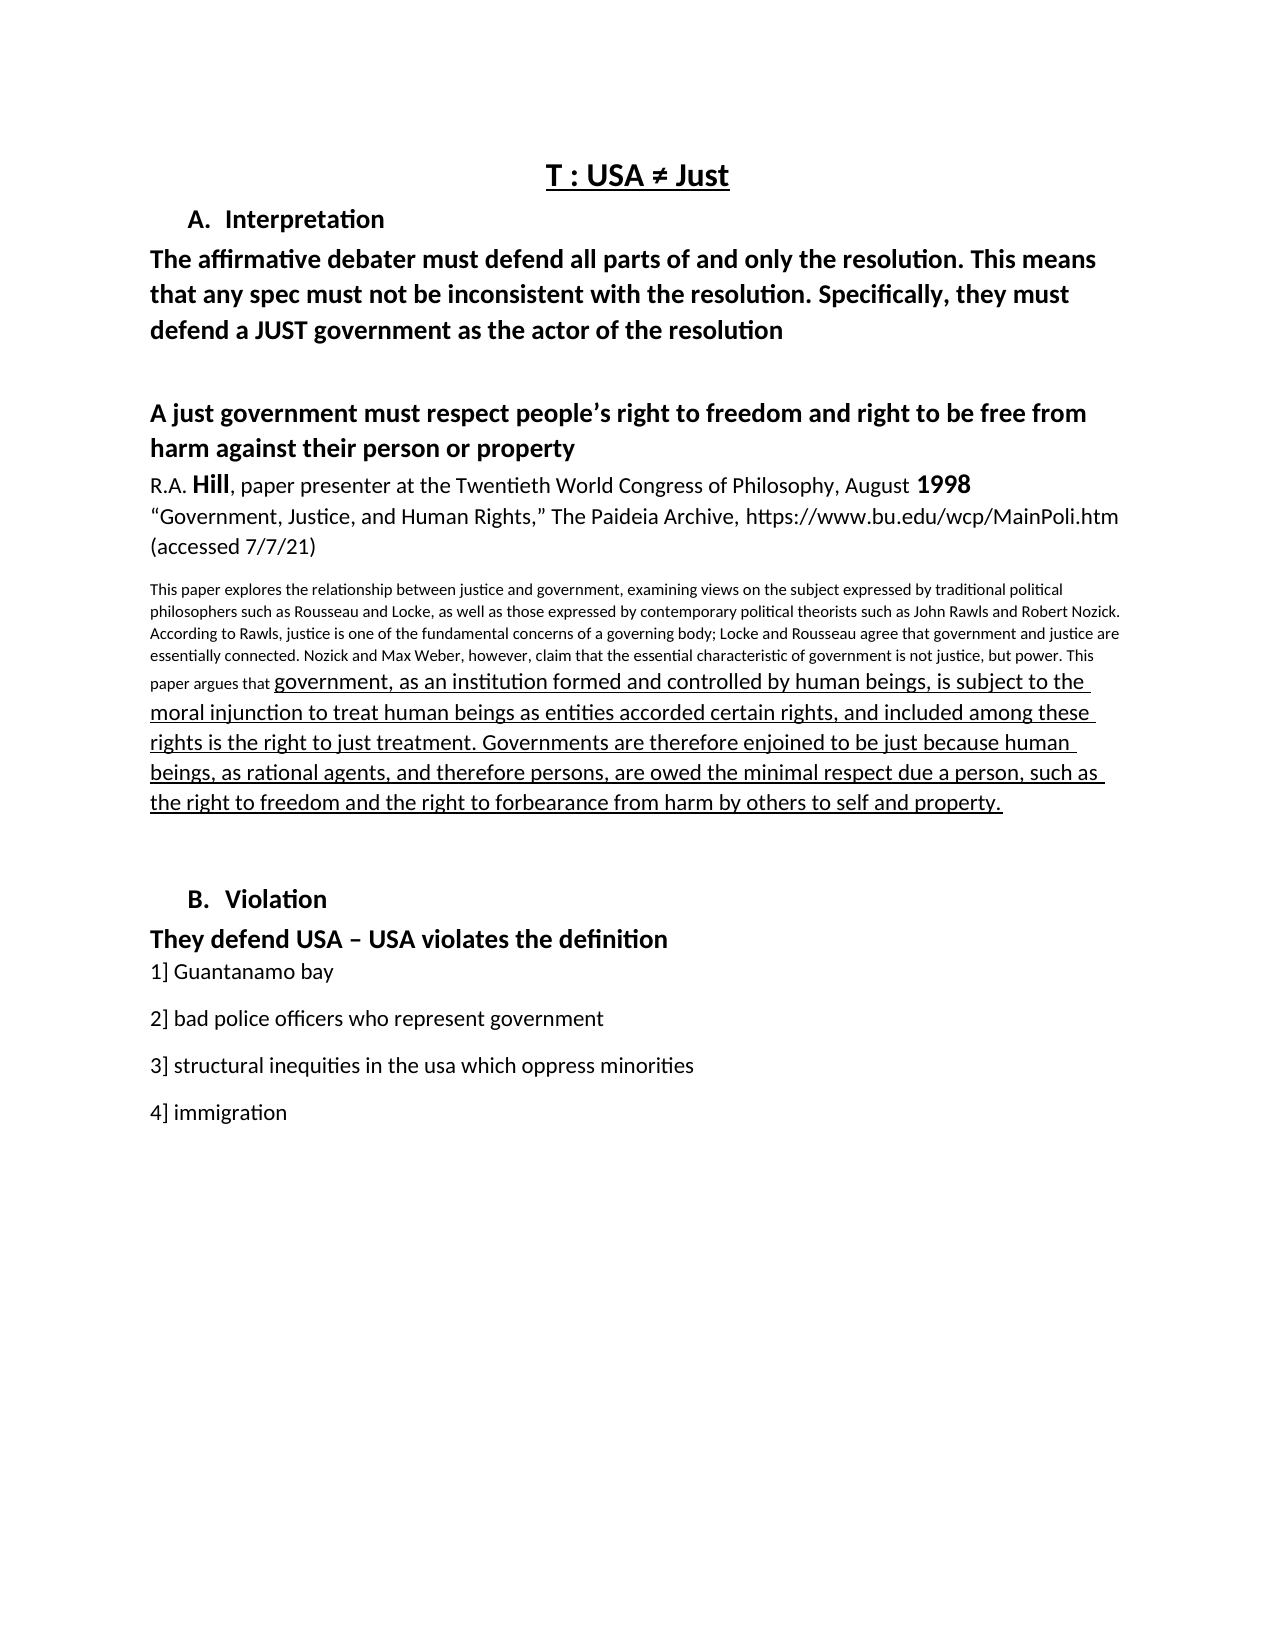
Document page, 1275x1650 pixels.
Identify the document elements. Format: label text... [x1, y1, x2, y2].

text 1] Guantanamo bay [150, 957, 1125, 986]
text This paper explores the relationship between justice and government, examining views on the subject expressed by traditional political philosophers such as Rousseau and Locke, as well as those expressed by contemporary political theorists such as John Rawls and Robert Nozick. According to Rawls, justice is one of the fundamental concerns of a governing body; Locke and Rousseau agree that government and justice are essentially connected. Nozick and Max Weber, however, claim that the essential characteristic of government is not justice, but power. This paper argues that government, as an institution formed and controlled by human beings, is subject to the moral injunction to treat human beings as entities accorded certain rights, and included among these rights is the right to just treatment. Governments are therefore enjoined to be just because human beings, as rational agents, and therefore persons, are owed the minimal respect due a person, such as the right to freedom and the right to forbearance from harm by others to self and property. [150, 579, 1125, 816]
text 4] immigration [150, 1098, 1125, 1126]
subtitle They defend USA – USA violates the definition [150, 922, 1125, 955]
text R.A. Hill, paper presenter at the Twentieth World Congress of Philosophy, August 1998 “Government, Justice, and Human Rights,” The Paideia Archive, https://www.bu.edu/wcp/MainPoli.htm (accessed 7/7/21) [150, 467, 1125, 561]
text 2] bad police officers who represent government [150, 1004, 1125, 1032]
subtitle T : USA ≠ Just [150, 154, 1125, 195]
subtitle Interpretation [187, 202, 1125, 235]
text 3] structural inequities in the usa which oppress minorities [150, 1051, 1125, 1079]
subtitle A just government must respect people’s right to freedom and right to be free from harm against their person or property [150, 396, 1125, 464]
subtitle Violation [187, 882, 1125, 915]
subtitle The affirmative debater must defend all parts of and only the resolution. This means that any spec must not be inconsistent with the resolution. Specifically, they must defend a JUST government as the actor of the resolution [150, 242, 1125, 346]
